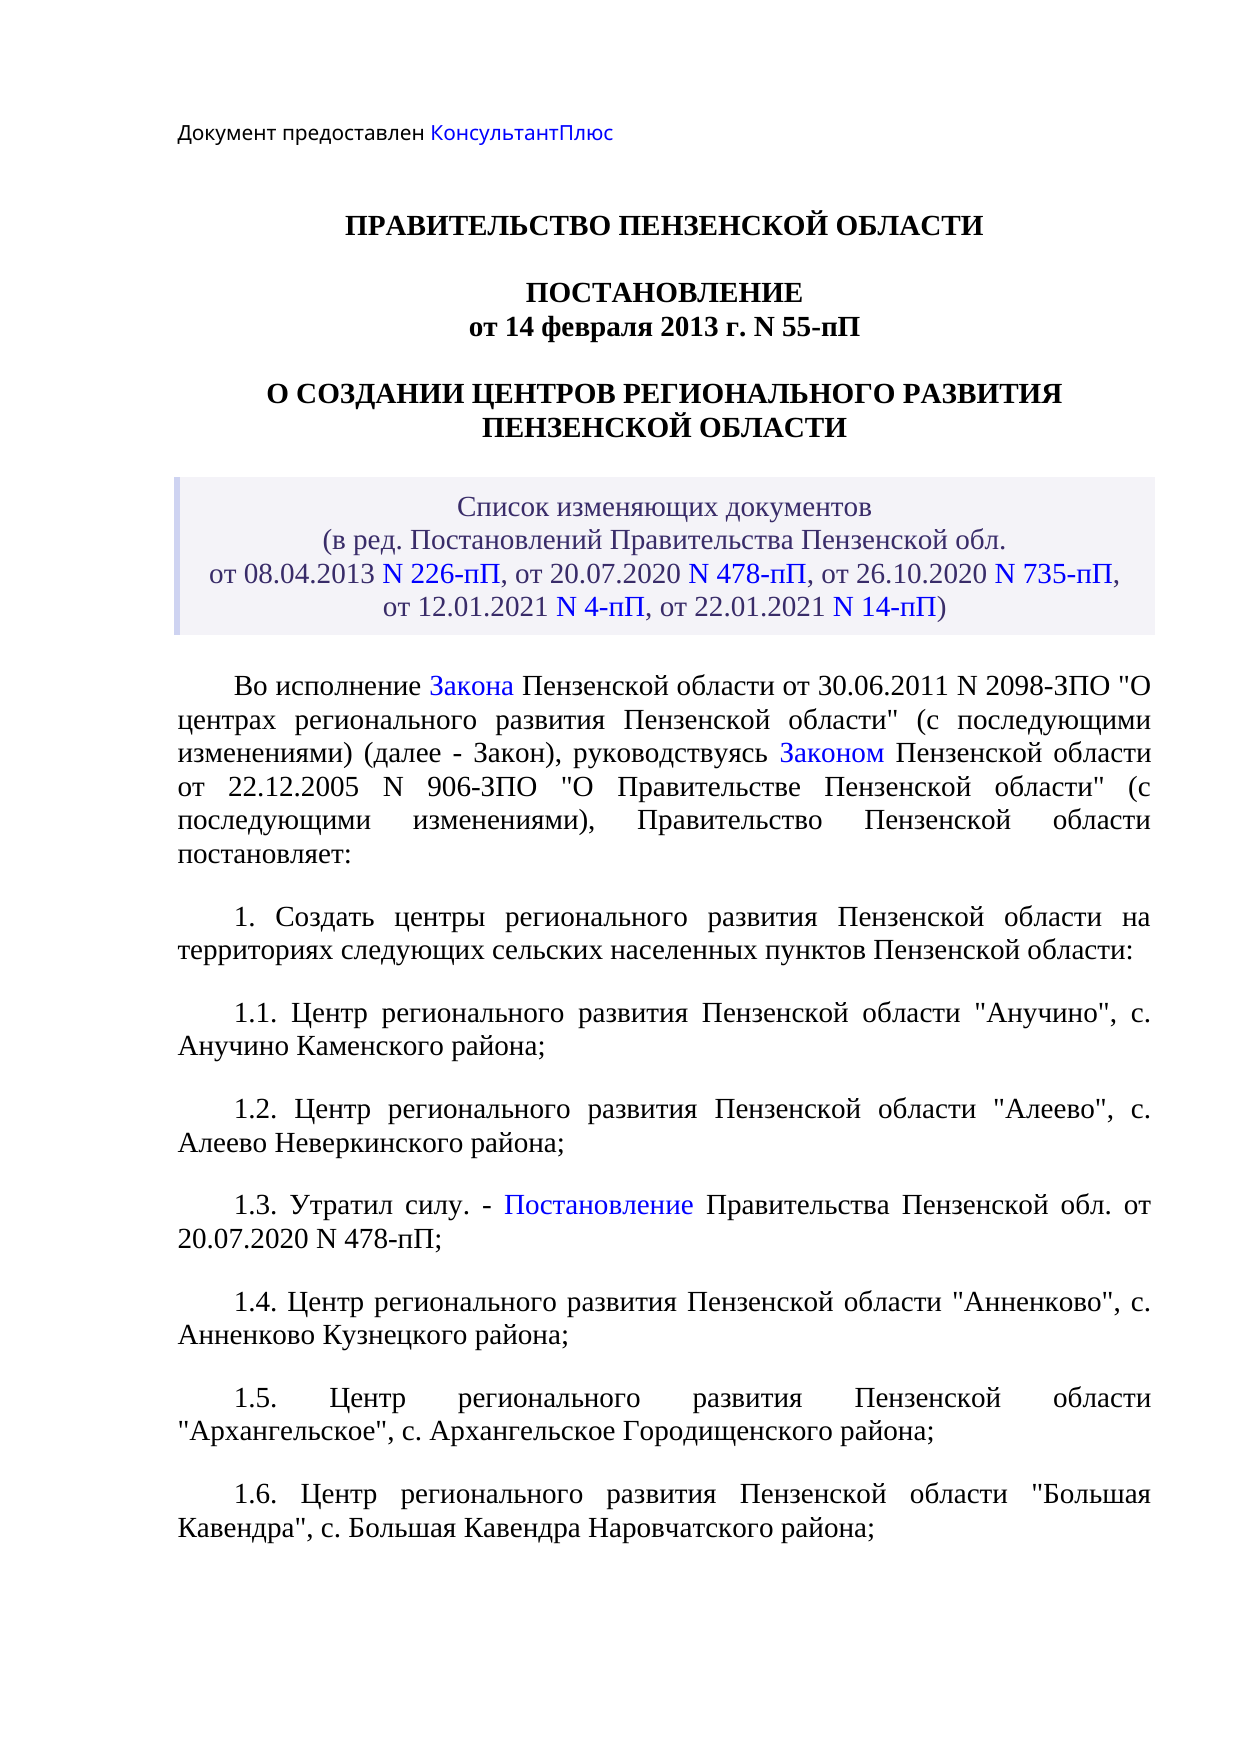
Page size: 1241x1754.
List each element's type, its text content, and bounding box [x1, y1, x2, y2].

title О СОЗДАНИИ ЦЕНТРОВ РЕГИОНАЛЬНОГО РАЗВИТИЯ [177, 376, 1152, 410]
text 1.1. Центр регионального развития Пензенской области "Анучино", с. Анучино Каменского района; [177, 995, 1152, 1062]
text 1.6. Центр регионального развития Пензенской области "Большая Кавендра", с. Большая Кавендра Наровчатского района; [177, 1476, 1152, 1543]
title ПРАВИТЕЛЬСТВО ПЕНЗЕНСКОЙ ОБЛАСТИ [177, 208, 1152, 242]
text 1.4. Центр регионального развития Пензенской области "Анненково", с. Анненково Кузнецкого района; [177, 1284, 1152, 1351]
text 1.5. Центр регионального развития Пензенской области "Архангельское", с. Архангельское Городищенского района; [177, 1380, 1152, 1447]
table_header Список изменяющих документов (в ред. Постановлений Правительства Пензенской обл. от 08.04.2013 N 226-пП, от 20.07.2020 N 478-пП, от 26.10.2020 N 735-пП, от 12.01.2021 N 4-пП, от 22.01.2021 N 14-пП) [180, 477, 1149, 635]
title от 14 февраля 2013 г. N 55-пП [177, 309, 1152, 343]
title ПОСТАНОВЛЕНИЕ [177, 276, 1152, 309]
text 1. Создать центры регионального развития Пензенской области на территориях следующих сельских населенных пунктов Пензенской области: [177, 899, 1152, 966]
title ПЕНЗЕНСКОЙ ОБЛАСТИ [177, 410, 1152, 443]
text 1.2. Центр регионального развития Пензенской области "Алеево", с. Алеево Неверкинского района; [177, 1091, 1152, 1158]
text Во исполнение Закона Пензенской области от 30.06.2011 N 2098-ЗПО "О центрах регионального развития Пензенской области" (с последующими изменениями) (далее - Закон), руководствуясь Законом Пензенской области от 22.12.2005 N 906-ЗПО "О Правительстве Пензенской области" (с последующими изменениями), Правительство Пензенской области постановляет: [177, 668, 1152, 869]
text 1.3. Утратил силу. - Постановление Правительства Пензенской обл. от 20.07.2020 N 478-пП; [177, 1187, 1152, 1254]
title Документ предоставлен КонсультантПлюс [177, 118, 1152, 175]
